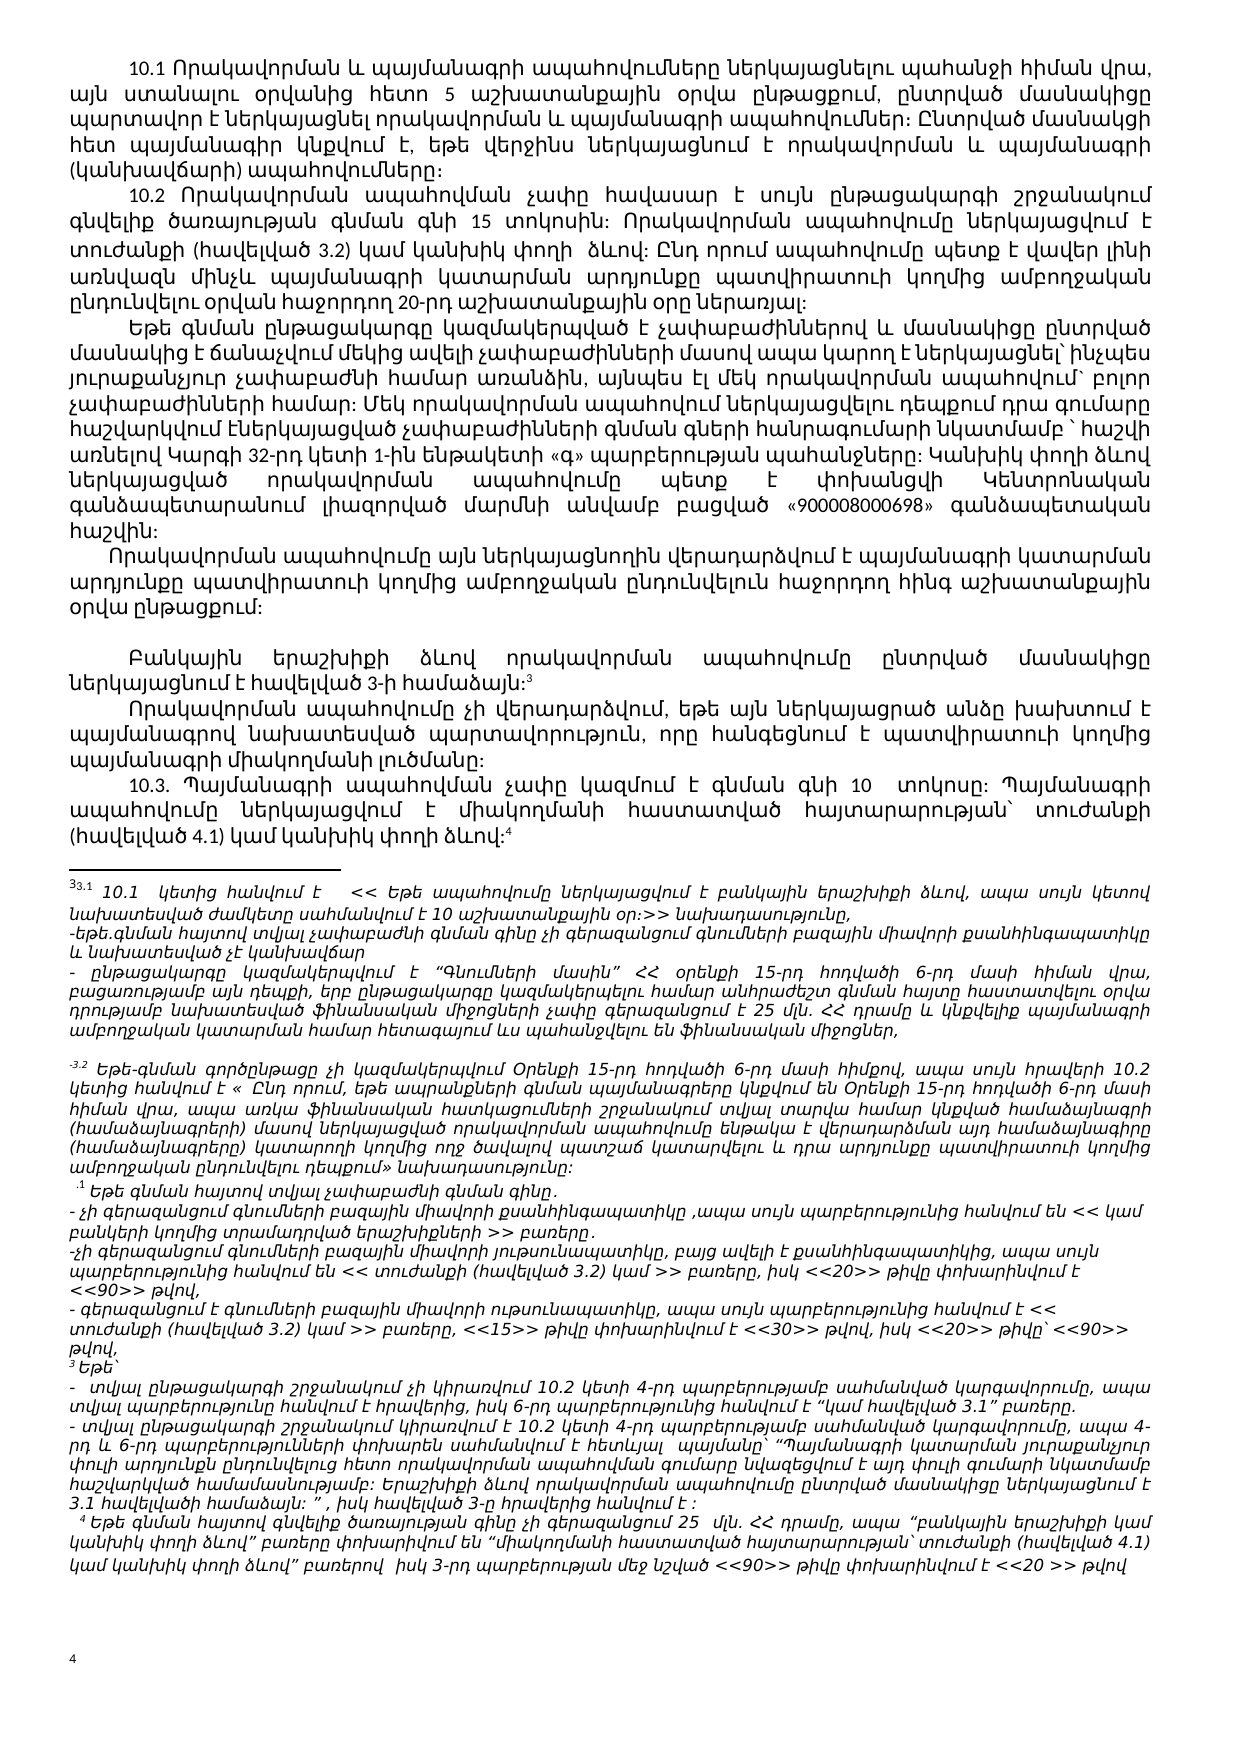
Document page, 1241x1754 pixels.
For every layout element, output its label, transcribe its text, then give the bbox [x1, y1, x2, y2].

text Որակավորման ապահովումը այն ներկայացնողին վերադարձվում է պայմանագրի կատարման արդյունքը պատվիրատուի կողմից ամբողջական ընդունվելուն հաջորդող հինգ աշխատանքային օրվա ընթացքում: [69, 543, 1152, 620]
text 10.1 Որակավորման և պայմանագրի ապահովումները ներկայացնելու պահանջի հիման վրա, այն ստանալու օրվանից հետո 5 աշխատանքային օրվա ընթացքում, ընտրված մասնակիցը պարտավոր է ներկայացնել որակավորման և պայմանագրի ապահովումներ։ Ընտրված մասնակցի հետ պայմանագիր կնքվում է, եթե վերջինս ներկայացնում է որակավորման և պայմանագրի (կանխավճարի) ապահովումները։ [69, 56, 1152, 183]
text Բանկային երաշխիքի ձևով որակավորման ապահովումը ընտրված մասնակիցը ներկայացնում է հավելված 3-ի համաձայն: [69, 645, 1152, 696]
text 10.3. Պայմանագրի ապահովման չափը կազմում է գնման գնի 10 տոկոսը: Պայմանագրի ապահովումը ներկայացվում է միակողմանի հաստատված հայտարարության՝ տուժանքի (հավելված 4.1) կամ կանխիկ փողի ձևով: [69, 772, 1152, 848]
text Եթե գնման ընթացակարգը կազմակերպված է չափաբաժիններով և մասնակիցը ընտրված մասնակից է ճանաչվում մեկից ավելի չափաբաժինների մասով ապա կարող է ներկայացնել՝ ինչպես յուրաքանչյուր չափաբաժնի համար առանձին, այնպես էլ մեկ որակավորման ապահովում` բոլոր չափաբաժինների համար: Մեկ որակավորման ապահովում ներկայացվելու դեպքում դրա գումարը հաշվարկվում էներկայացված չափաբաժինների գնման գների հանրագումարի նկատմամբ ՝ հաշվի առնելով Կարգի 32-րդ կետի 1-ին ենթակետի «գ» պարբերության պահանջները: Կանխիկ փողի ձևով ներկայացված որակավորման ապահովումը պետք է փոխանցվի Կենտրոնական գանձապետարանում լիազորված մարմնի անվամբ բացված «900008000698» գանձապետական հաշվին: [69, 315, 1152, 543]
text Որակավորման ապահովումը չի վերադարձվում, եթե այն ներկայացրած անձը խախտում է պայմանագրով նախատեսված պարտավորություն, որը հանգեցնում է պատվիրատուի կողմից պայմանագրի միակողմանի լուծմանը: [69, 696, 1152, 772]
text 10.2 Որակավորման ապահովման չափը հավասար է սույն ընթացակարգի շրջանակում գնվելիք ծառայության գնման գնի 15 տոկոսին: Որակավորման ապահովումը ներկայացվում է տուժանքի (հավելված 3.2) կամ կանխիկ փողի ձևով: Ընդ որում ապահովումը պետք է վավեր լինի առնվազն մինչև պայմանագրի կատարման արդյունքը պատվիրատուի կողմից ամբողջական ընդունվելու օրվան հաջորդող 20-րդ աշխատանքային օրը ներառյալ: [69, 183, 1152, 315]
